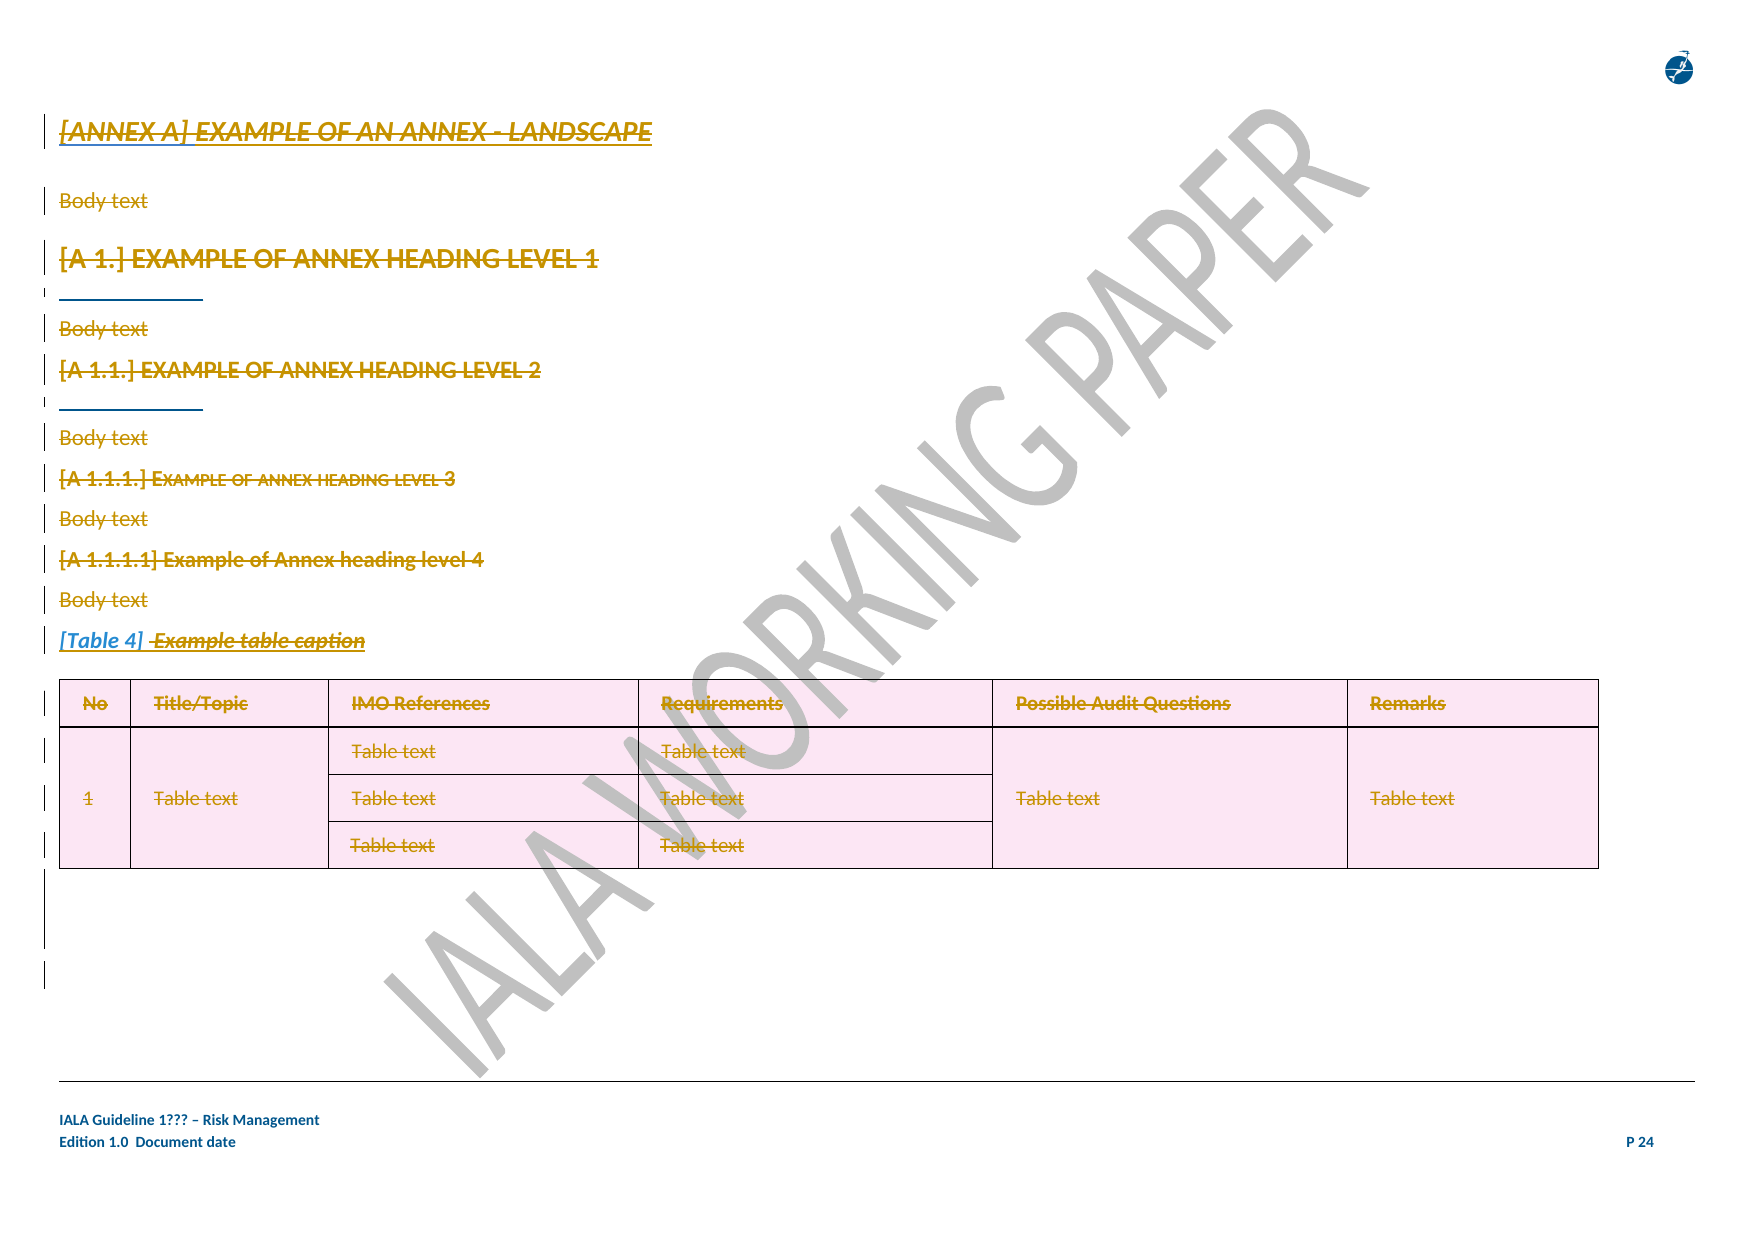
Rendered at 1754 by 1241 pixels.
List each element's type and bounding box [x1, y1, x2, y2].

picture [1633, 0, 1753, 119]
